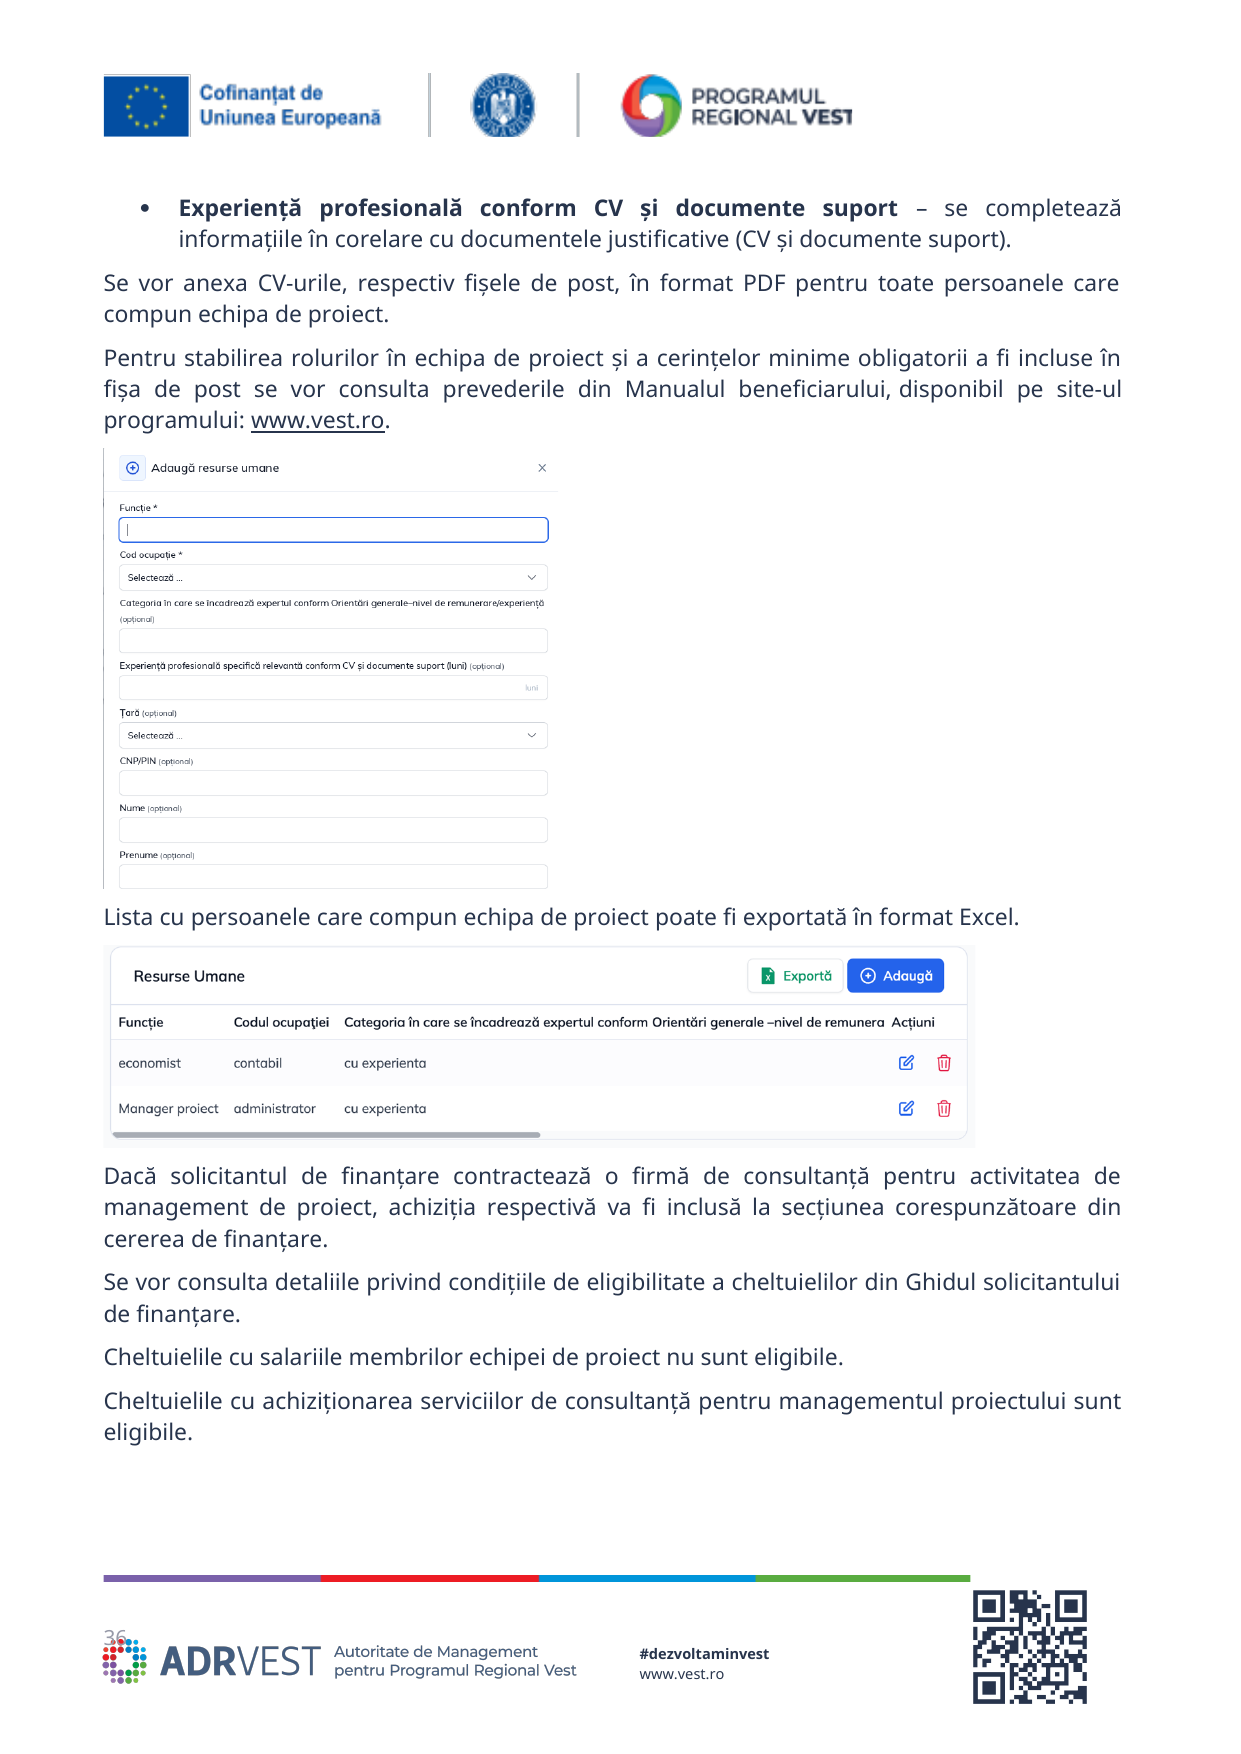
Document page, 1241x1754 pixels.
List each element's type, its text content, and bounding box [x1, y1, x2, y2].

text Lista cu persoanele care compun echipa de proiect poate fi exportată în format Excel. [103, 901, 1122, 932]
picture [118, 1637, 124, 1644]
picture [964, 1581, 1096, 1713]
picture [103, 945, 976, 1148]
text Cheltuielile cu salariile membrilor echipei de proiect nu sunt eligibile. [103, 1341, 1122, 1373]
text Cheltuielile cu achiziționarea serviciilor de consultanță pentru managementul proiectului sunt eligibile. [103, 1385, 1122, 1448]
text Se vor consulta detaliile privind condițiile de eligibilitate a cheltuielilor din Ghidul solicitantului de finanțare. [103, 1266, 1122, 1329]
text Se vor anexa CV-urile, respectiv fișele de post, în format PDF pentru toate persoanele care compun echipa de proiect. [103, 267, 1122, 329]
text Pentru stabilirea rolurilor în echipa de proiect și a cerințelor minime obligatorii a fi incluse în fișa de post se vor consulta prevederile din Manualul beneficiarului, disponibil pe site-ul programului: www.vest.ro. [103, 342, 1122, 436]
text Dacă solicitantul de finanțare contractează o firmă de consultanță pentru activitatea de management de proiect, achiziția respectivă va fi inclusă la secțiunea corespunzătoare din cererea de finanțare. [103, 1160, 1122, 1254]
list Experiență profesională conform CV și documente suport – se completează informațiile în corelare cu documentele justificative (CV și documente suport). [141, 192, 1122, 254]
picture [103, 448, 559, 889]
picture [93, 1636, 582, 1687]
